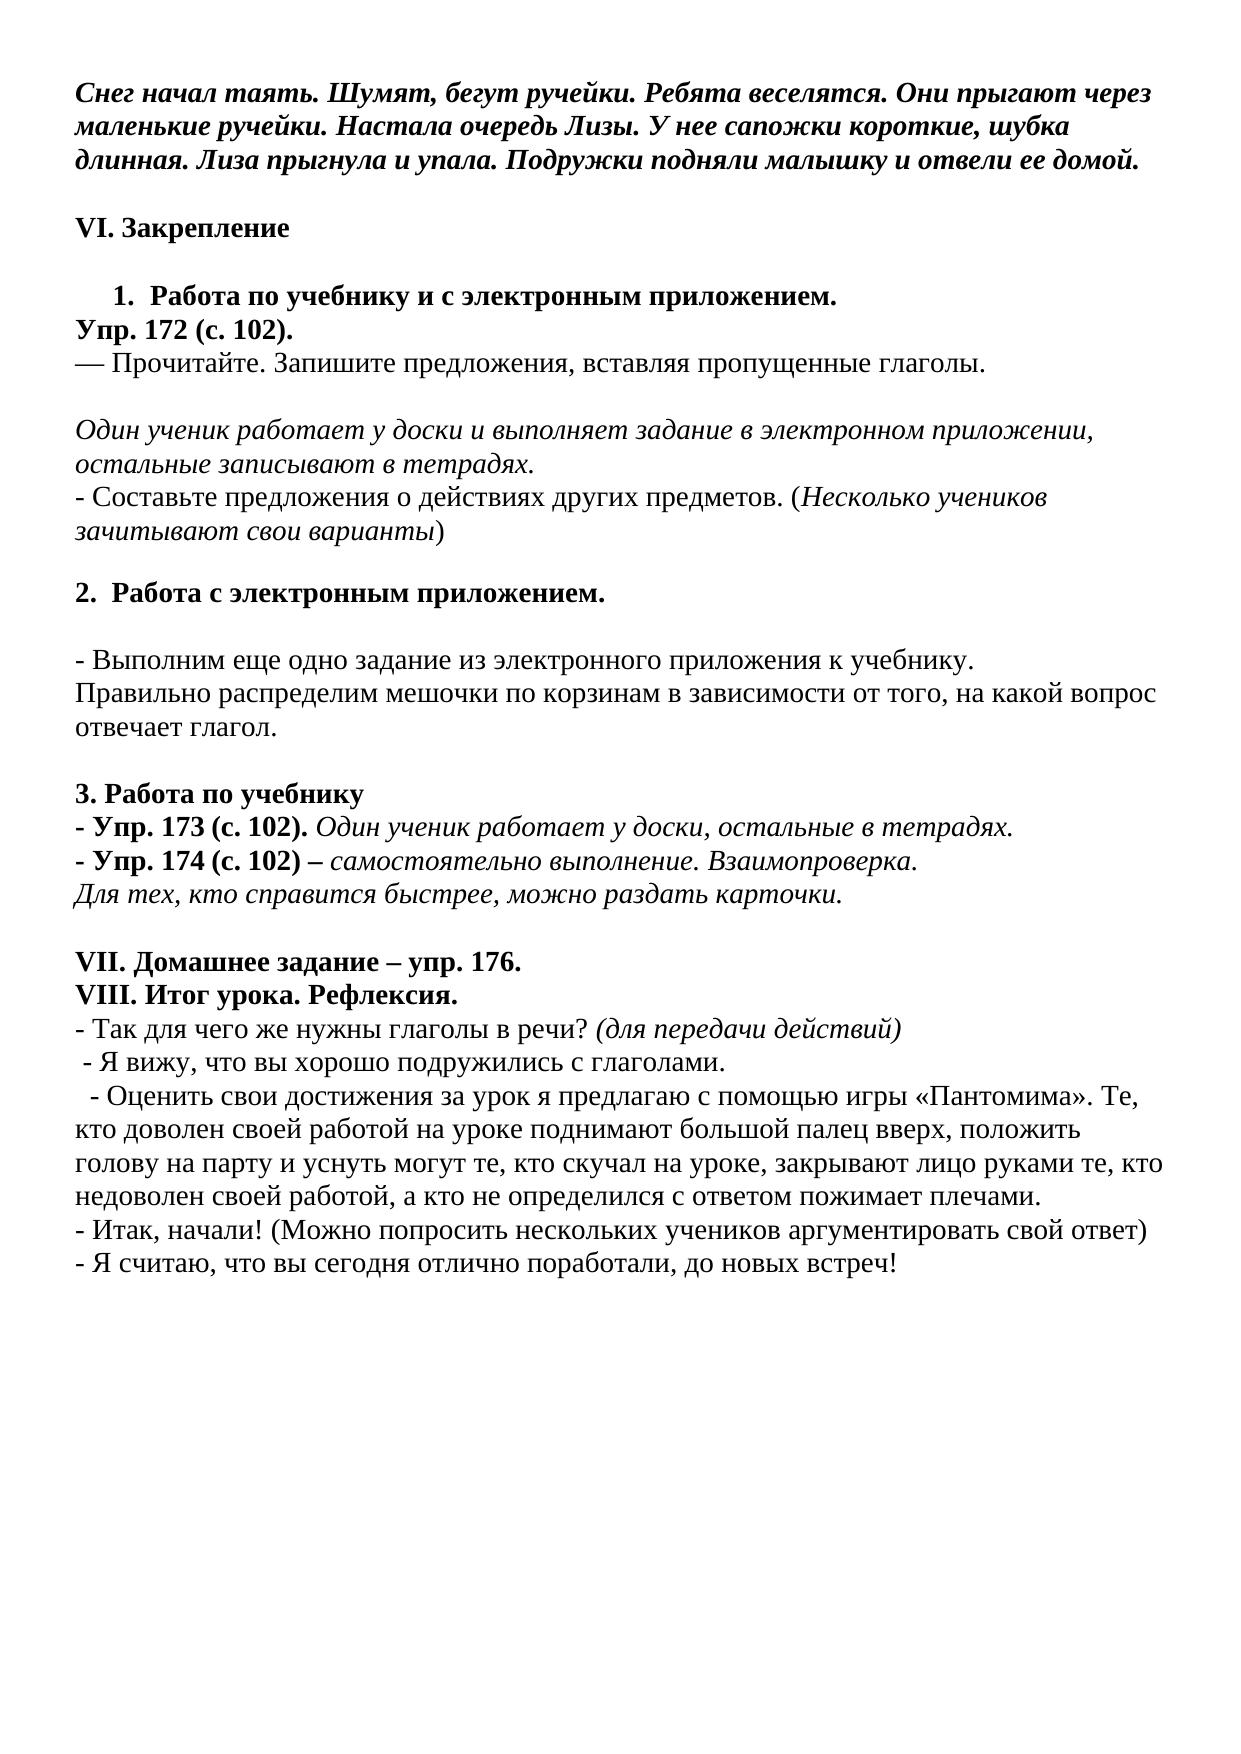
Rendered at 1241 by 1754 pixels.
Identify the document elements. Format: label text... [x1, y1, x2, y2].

text VIII. Итог урока. Рефлексия. [75, 977, 1165, 1011]
text Снег начал таять. Шумят, бегут ручейки. Ребята веселятся. Они прыгают через маленькие ручейки. Настала очередь Лизы. У нее сапожки короткие, шубка длинная. Лиза прыгнула и упала. Подружки подняли малышку и отвели ее домой. [75, 75, 1165, 176]
text - Оценить свои достижения за урок я предлагаю с помощью игры «Пантомима». Те, кто доволен своей работой на уроке поднимают большой палец вверх, положить голову на парту и уснуть могут те, кто скучал на уроке, закрывают лицо руками те, кто недоволен своей работой, а кто не определился с ответом пожимает плечами. [75, 1078, 1165, 1212]
text VII. Домашнее задание – упр. 176. [75, 944, 1165, 977]
text Для тех, кто справится быстрее, можно раздать карточки. [75, 877, 1165, 910]
text — Прочитайте. Запишите предложения, вставляя пропущенные глаголы. [75, 345, 1165, 379]
text - Выполним еще одно задание из электронного приложения к учебнику. [75, 642, 1165, 675]
text - Я считаю, что вы сегодня отлично поработали, до новых встреч! [75, 1246, 1165, 1279]
text - Я вижу, что вы хорошо подружились с глаголами. [75, 1044, 1165, 1078]
text - Итак, начали! (Можно попросить нескольких учеников аргументировать свой ответ) [75, 1212, 1165, 1246]
text Один ученик работает у доски и выполняет задание в электронном приложении, остальные записывают в тетрадях. [75, 412, 1165, 479]
text - Составьте предложения о действиях других предметов. (Несколько учеников зачитывают свои варианты) [75, 479, 1165, 547]
list Работа по учебнику и с электронным приложением. [112, 278, 1165, 312]
text Упр. 172 (с. 102). [75, 312, 1165, 345]
text VI. Закрепление [75, 209, 1165, 245]
text - Так для чего же нужны глаголы в речи? (для передачи действий) [75, 1011, 1165, 1044]
text - Упр. 174 (с. 102) – самостоятельно выполнение. Взаимопроверка. [75, 843, 1165, 877]
text 2. Работа с электронным приложением. [75, 575, 1165, 608]
text Правильно распределим мешочки по корзинам в зависимости от того, на какой вопрос отвечает глагол. [75, 675, 1165, 742]
text 3. Работа по учебнику [75, 776, 1165, 809]
text - Упр. 173 (с. 102). Один ученик работает у доски, остальные в тетрадях. [75, 809, 1165, 843]
